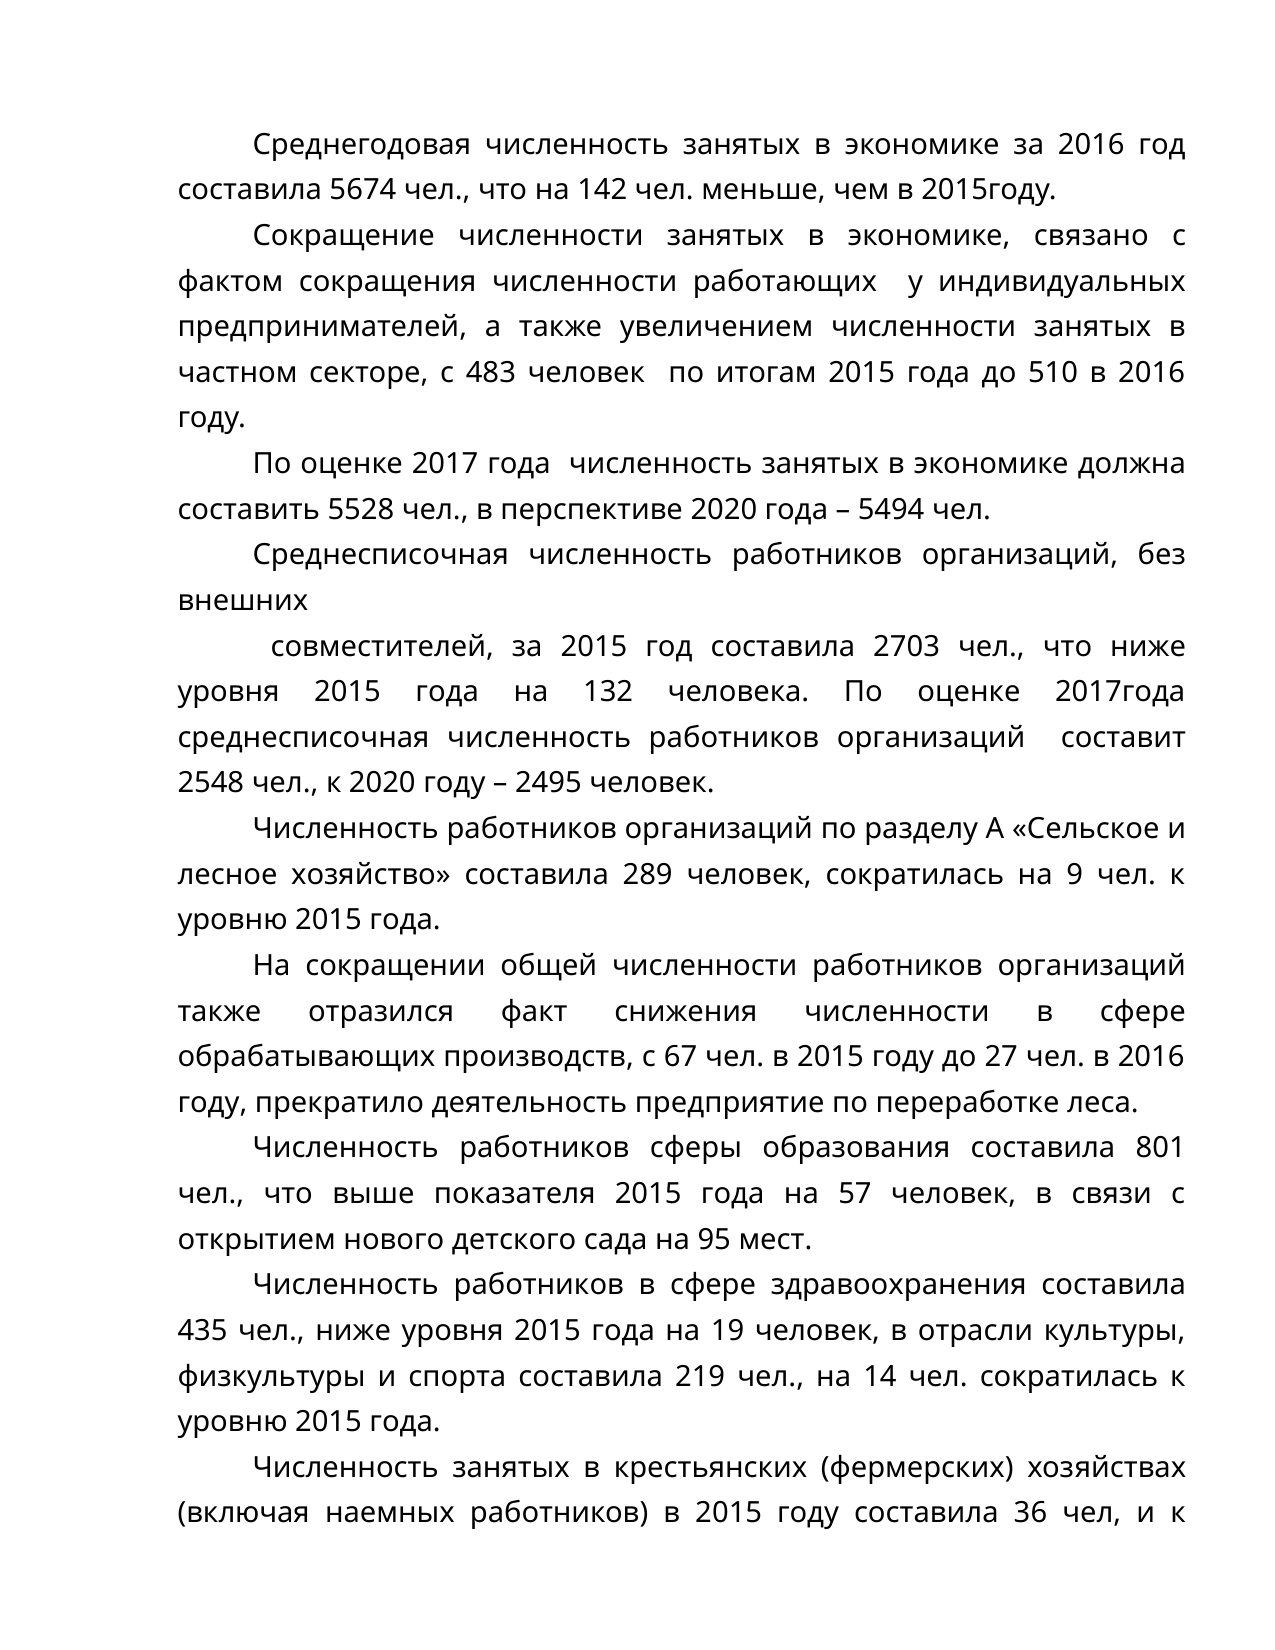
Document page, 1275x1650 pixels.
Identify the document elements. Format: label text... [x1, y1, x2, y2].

text Численность работников сферы образования составила 801 чел., что выше показателя 2015 года на 57 человек, в связи с открытием нового детского сада на 95 мест. [177, 1127, 1186, 1258]
text Среднегодовая численность занятых в экономике за 2016 год составила 5674 чел., что на 142 чел. меньше, чем в 2015году. [177, 123, 1186, 208]
text Среднесписочная численность работников организаций, без внешних [177, 533, 1186, 619]
text Численность работников в сфере здравоохранения составила 435 чел., ниже уровня 2015 года на 19 человек, в отрасли культуры, физкультуры и спорта составила 219 чел., на 14 чел. сократилась к уровню 2015 года. [177, 1263, 1186, 1440]
text На сокращении общей численности работников организаций также отразился факт снижения численности в сфере обрабатывающих производств, с 67 чел. в 2015 году до 27 чел. в 2016 году, прекратило деятельность предприятие по переработке леса. [177, 944, 1186, 1121]
text совместителей, за 2015 год составила 2703 чел., что ниже уровня 2015 года на 132 человека. По оценке 2017года среднесписочная численность работников организаций составит 2548 чел., к 2020 году – 2495 человек. [177, 625, 1186, 801]
text Численность работников организаций по разделу А «Сельское и лесное хозяйство» составила 289 человек, сократилась на 9 чел. к уровню 2015 года. [177, 807, 1186, 938]
text Сокращение численности занятых в экономике, связано с фактом сокращения численности работающих у индивидуальных предпринимателей, а также увеличением численности занятых в частном секторе, с 483 человек по итогам 2015 года до 510 в 2016 году. [177, 214, 1186, 436]
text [177, 1446, 1186, 1531]
text По оценке 2017 года численность занятых в экономике должна составить 5528 чел., в перспективе 2020 года – 5494 чел. [177, 442, 1186, 528]
